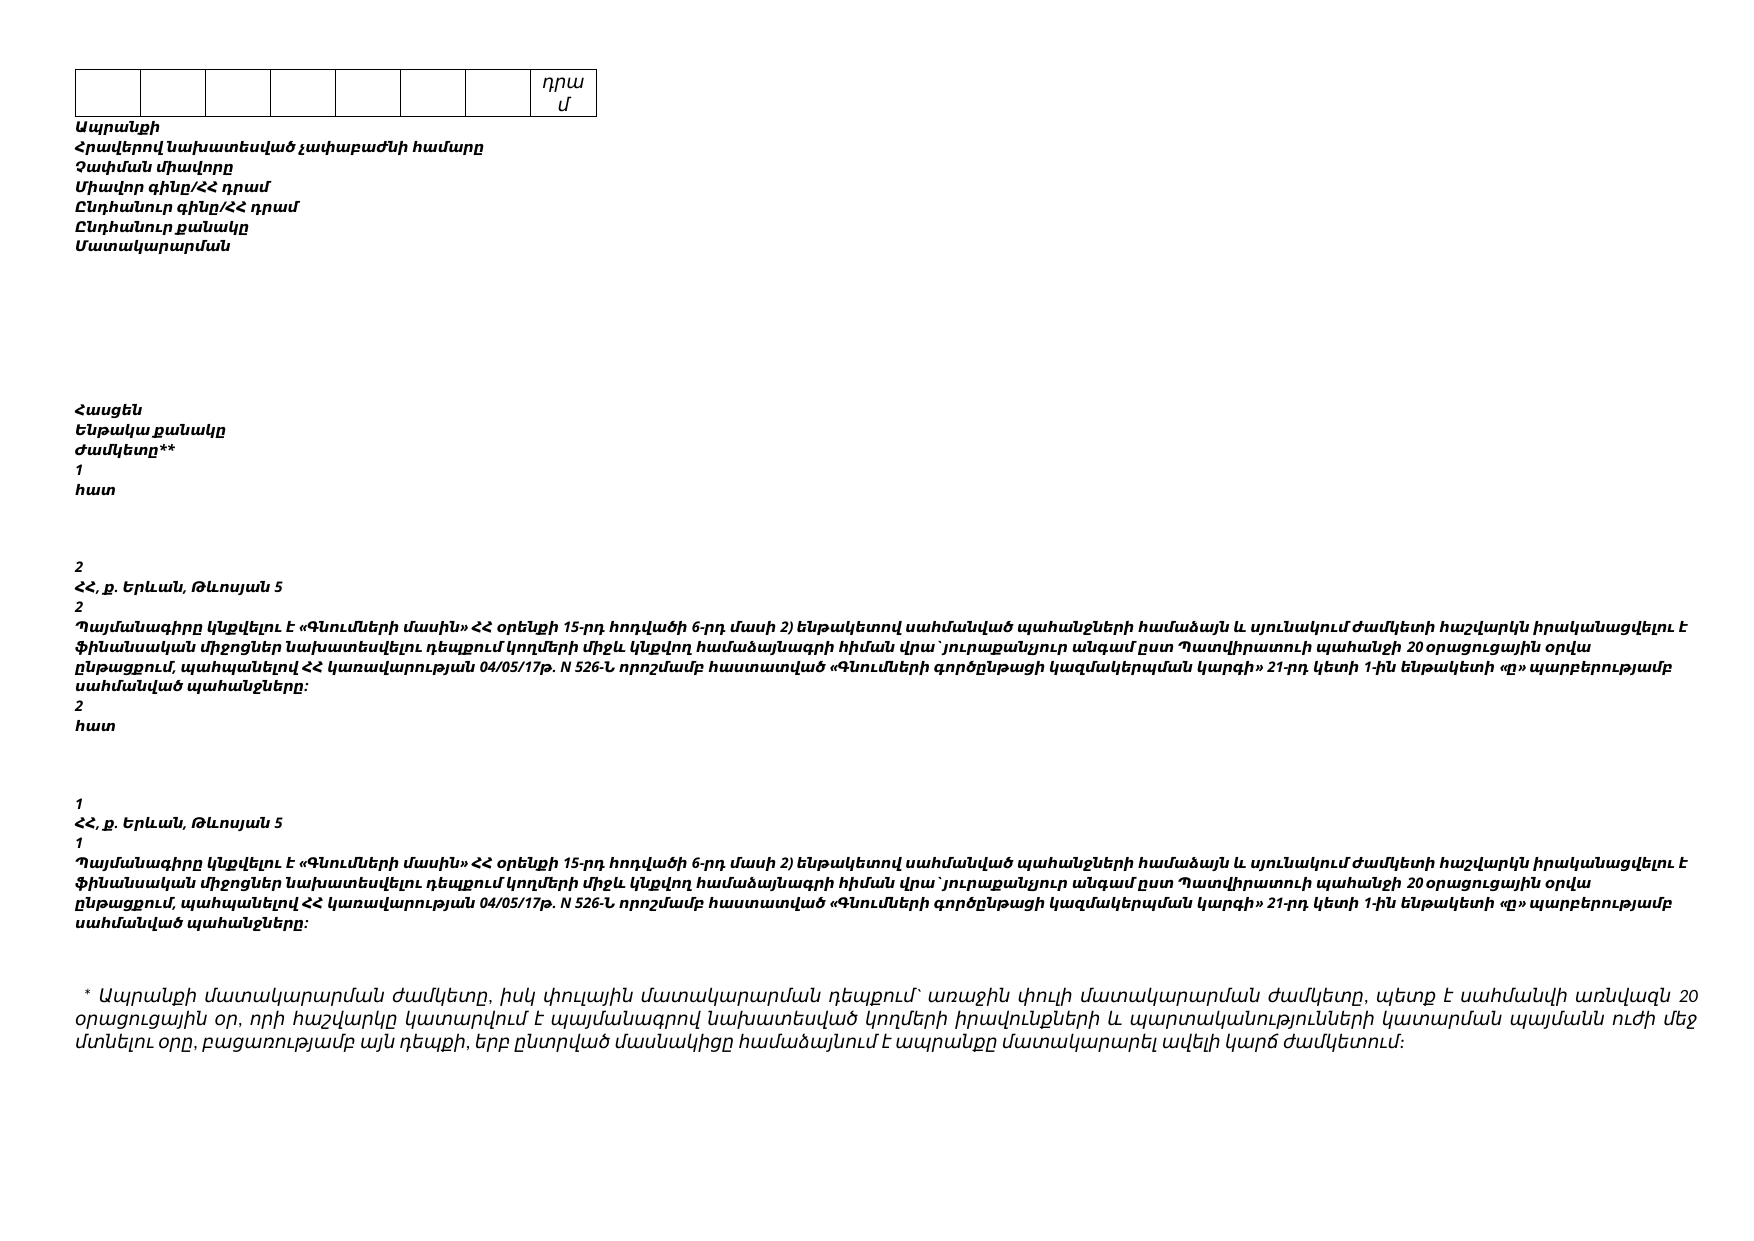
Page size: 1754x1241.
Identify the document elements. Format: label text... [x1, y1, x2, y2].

text ՀՀ դրամ [542, 70, 585, 116]
text * Ապրանքի մատակարարման ժամկետը, իսկ փուլային մատակարարման դեպքում` առաջին փուլի մատակարարման ժամկետը, պետք է սահմանվի առնվազն 20 օրացուցային օր, որի հաշվարկը կատարվում է պայմանագրով նախատեսված կողմերի իրավունքների և պարտականությունների կատարման պայմանն ուժի մեջ մտնելու օրը, բացառությամբ այն դեպքի, երբ ընտրված մասնակիցը համաձայնում է ապրանքը մատակարարել ավելի կարճ ժամկետում: [75, 984, 1698, 1053]
